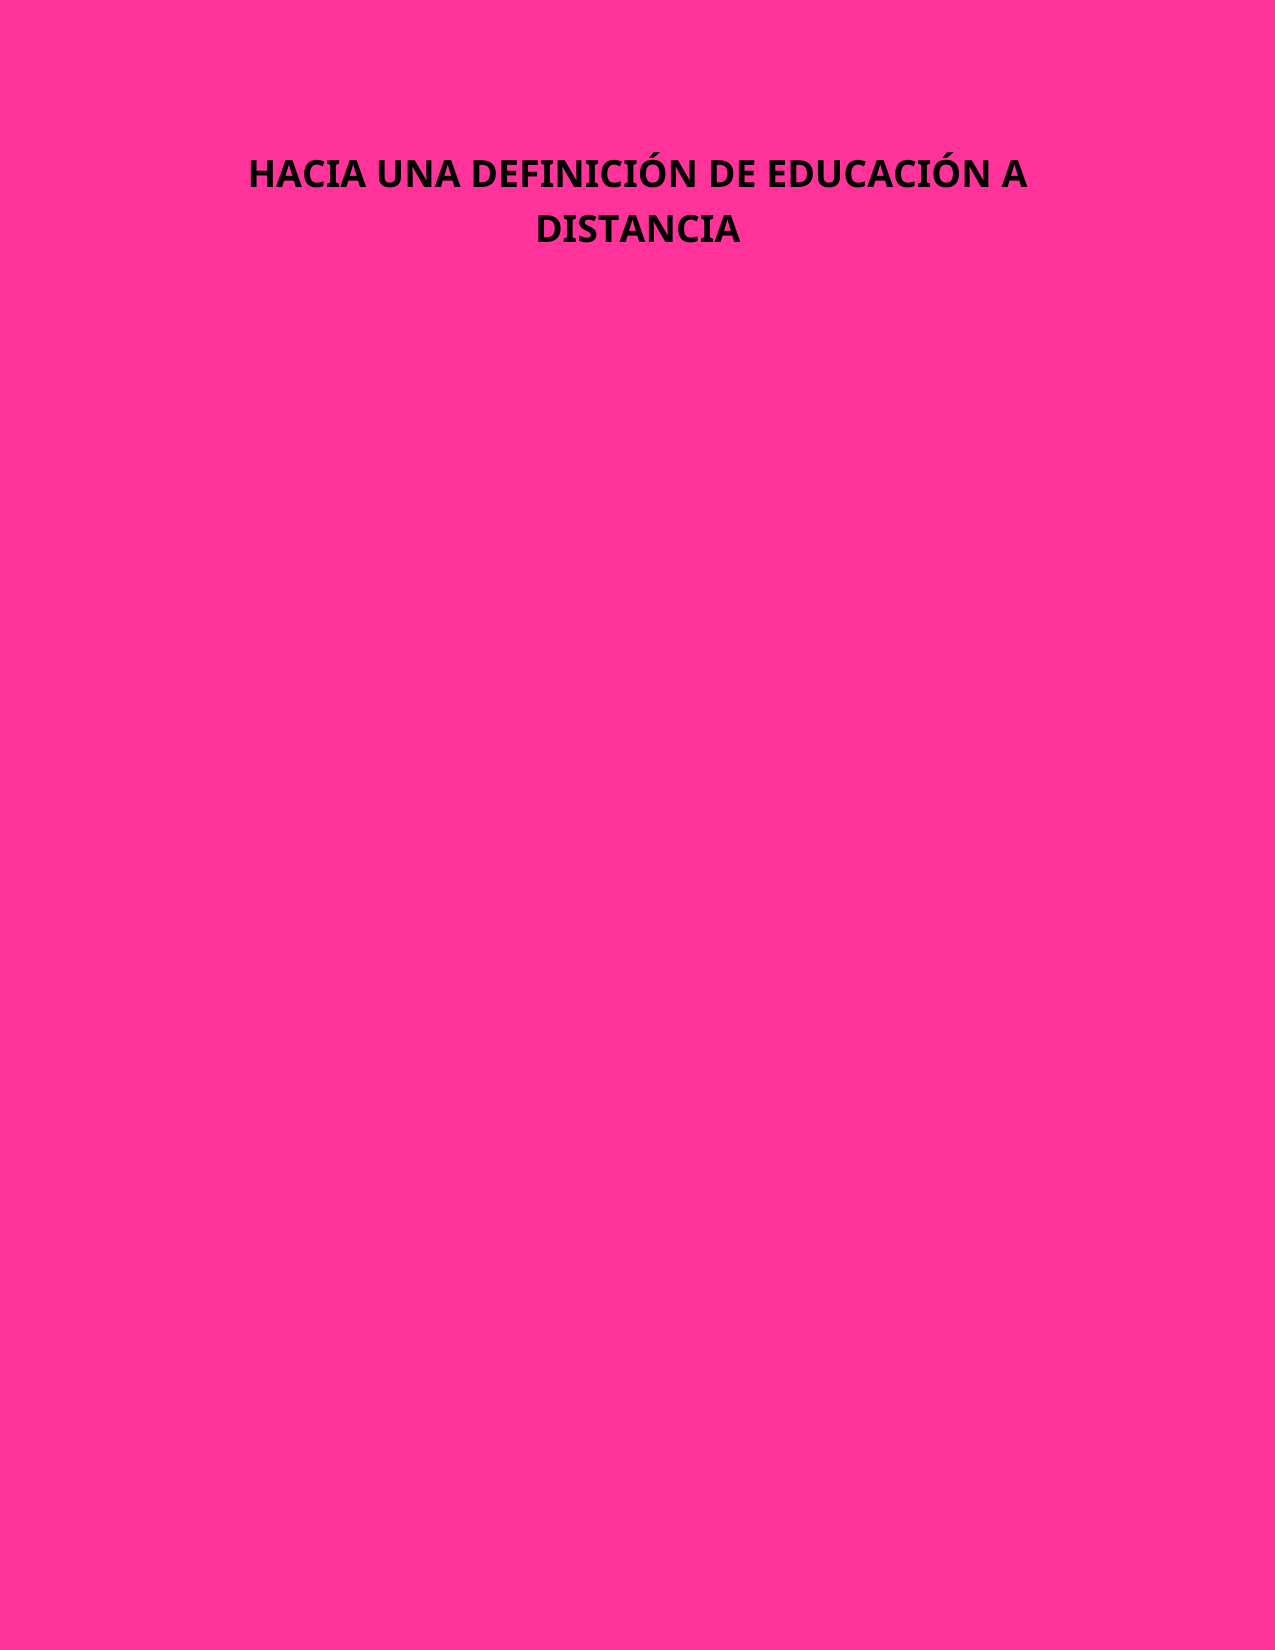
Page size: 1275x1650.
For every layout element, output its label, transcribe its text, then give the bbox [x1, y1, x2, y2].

text HACIA UNA DEFINICIÓN DE EDUCACIÓN A DISTANCIA [177, 148, 1098, 254]
